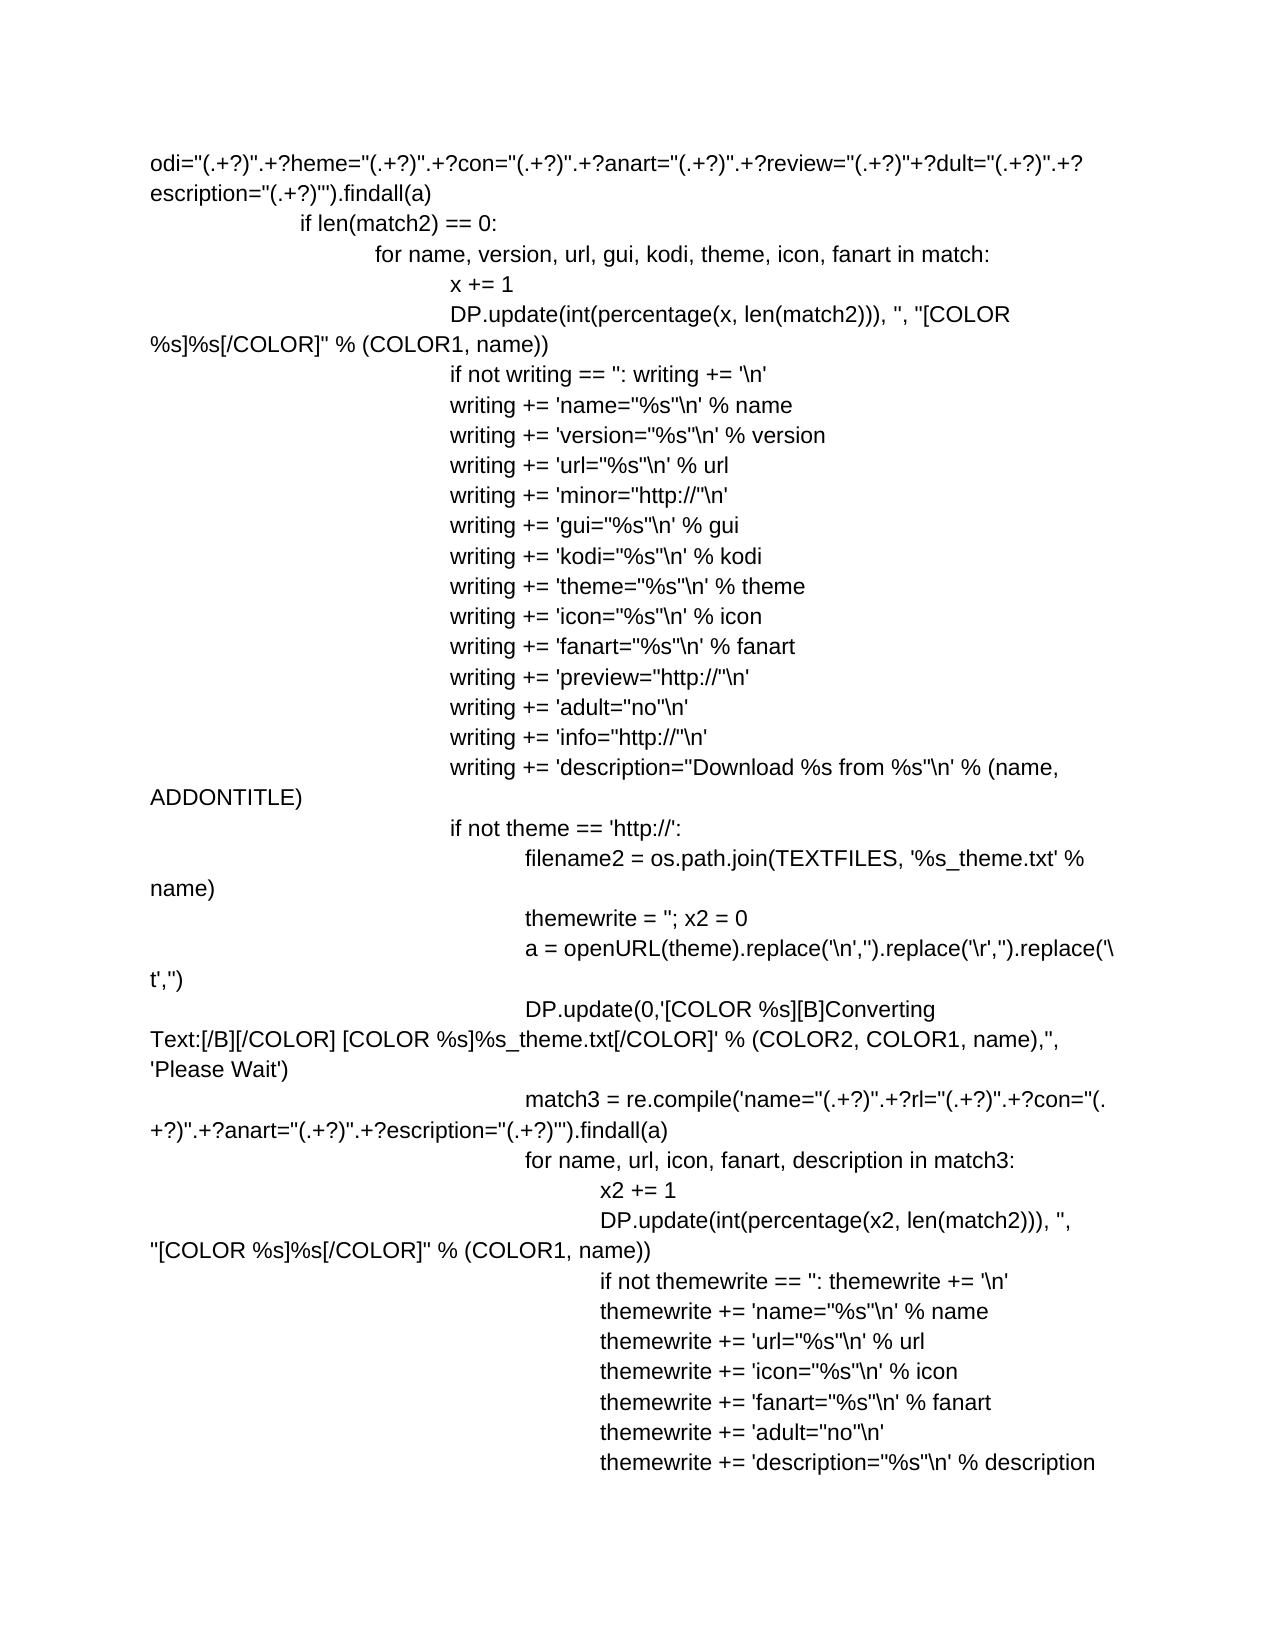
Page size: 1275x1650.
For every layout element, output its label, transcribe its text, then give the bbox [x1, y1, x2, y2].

text match3 = re.compile('name="(.+?)".+?rl="(.+?)".+?con="(.+?)".+?anart="(.+?)".+?escription="(.+?)"').findall(a) [150, 1086, 1125, 1143]
text themewrite = ''; x2 = 0 [150, 905, 1125, 932]
text writing += 'description="Download %s from %s"\n' % (name, ADDONTITLE) [150, 754, 1125, 811]
text writing += 'kodi="%s"\n' % kodi [150, 543, 1125, 569]
text DP.update(0,'[COLOR %s][B]Converting Text:[/B][/COLOR] [COLOR %s]%s_theme.txt[/COLOR]' % (COLOR2, COLOR1, name),'', 'Please Wait') [150, 996, 1125, 1083]
text themewrite += 'url="%s"\n' % url [150, 1328, 1125, 1354]
text filename2 = os.path.join(TEXTFILES, '%s_theme.txt' % name) [150, 845, 1125, 901]
text writing += 'icon="%s"\n' % icon [150, 603, 1125, 629]
text writing += 'adult="no"\n' [150, 694, 1125, 720]
text writing += 'name="%s"\n' % name [150, 392, 1125, 418]
text themewrite += 'icon="%s"\n' % icon [150, 1358, 1125, 1385]
text if not themewrite == '': themewrite += '\n' [150, 1268, 1125, 1294]
text themewrite += 'name="%s"\n' % name [150, 1298, 1125, 1324]
text writing += 'fanart="%s"\n' % fanart [150, 633, 1125, 660]
text DP.update(int(percentage(x2, len(match2))), '', "[COLOR %s]%s[/COLOR]" % (COLOR1, name)) [150, 1207, 1125, 1264]
text writing += 'minor="http://"\n' [150, 482, 1125, 509]
text x += 1 [150, 271, 1125, 297]
text if len(match2) == 0: [150, 210, 1125, 237]
text DP.update(int(percentage(x, len(match2))), '', "[COLOR %s]%s[/COLOR]" % (COLOR1, name)) [150, 301, 1125, 358]
text for name, version, url, gui, kodi, theme, icon, fanart in match: [150, 241, 1125, 267]
text writing += 'version="%s"\n' % version [150, 422, 1125, 448]
text writing += 'theme="%s"\n' % theme [150, 573, 1125, 599]
text x2 += 1 [150, 1177, 1125, 1203]
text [150, 150, 1125, 207]
text a = openURL(theme).replace('\n','').replace('\r','').replace('\t','') [150, 935, 1125, 992]
text writing += 'preview="http://"\n' [150, 663, 1125, 690]
text themewrite += 'fanart="%s"\n' % fanart [150, 1388, 1125, 1415]
text for name, url, icon, fanart, description in match3: [150, 1147, 1125, 1173]
text if not writing == '': writing += '\n' [150, 361, 1125, 388]
text writing += 'info="http://"\n' [150, 724, 1125, 750]
text themewrite += 'adult="no"\n' [150, 1419, 1125, 1445]
text writing += 'url="%s"\n' % url [150, 452, 1125, 478]
text writing += 'gui="%s"\n' % gui [150, 512, 1125, 539]
text themewrite += 'description="%s"\n' % description [150, 1449, 1125, 1475]
text if not theme == 'http://': [150, 814, 1125, 841]
